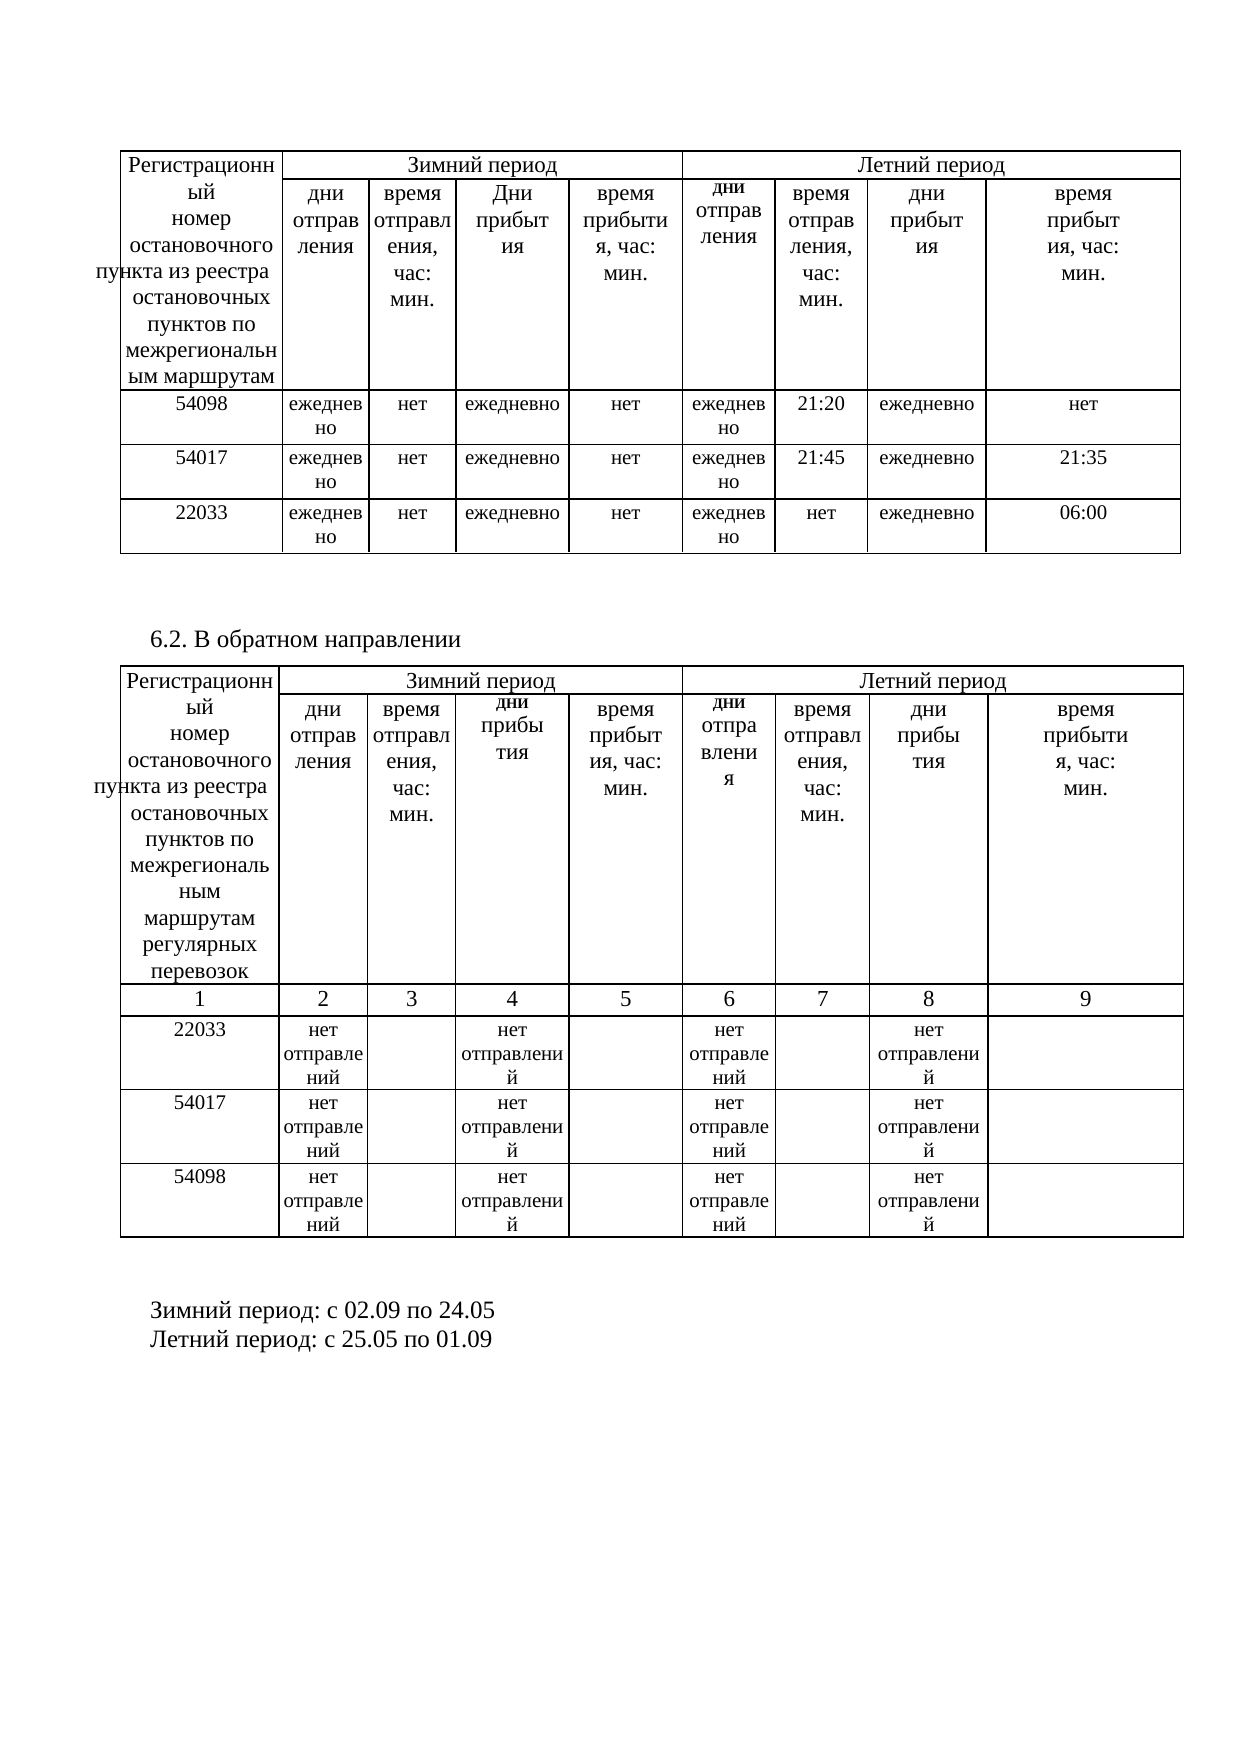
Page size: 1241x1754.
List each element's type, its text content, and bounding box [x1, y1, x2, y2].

table_cell 9 [989, 985, 1183, 1015]
table_cell ДНИ прибы тия [456, 695, 568, 983]
table_cell 8 [870, 985, 987, 1015]
table_cell 22033 [121, 1017, 278, 1089]
table_cell 21:45 [776, 445, 867, 498]
table_cell нет [570, 500, 682, 552]
table_cell время прибыти я, час: мин. [989, 695, 1183, 983]
table_cell [989, 1164, 1183, 1236]
table_cell нет [370, 391, 455, 444]
text Зимний период: с 02.09 по 24.05 [150, 1295, 1090, 1324]
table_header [121, 152, 282, 389]
table_cell нет отправлений [870, 1090, 987, 1162]
table_cell нет отправлений [683, 1017, 775, 1089]
table_cell [989, 1090, 1183, 1162]
table_cell время отправл ения, час: мин. [368, 695, 455, 983]
table_cell ежедневно [457, 391, 568, 444]
table_cell время отправл ения, час: мин. [776, 695, 869, 983]
table_cell ежедневно [283, 445, 368, 498]
table_cell нет отправлений [456, 1090, 568, 1162]
table_cell нет [370, 445, 455, 498]
table_cell [776, 1090, 869, 1162]
table_cell нет отправлений [280, 1164, 367, 1236]
table_cell ежедневно [683, 500, 774, 552]
table_cell время отправл ения, час: мин. [370, 180, 455, 389]
table_cell 54017 [121, 1090, 278, 1162]
table_cell [570, 1090, 682, 1162]
table_cell время прибыт ия, час: мин. [987, 180, 1180, 389]
table_cell нет отправлений [870, 1017, 987, 1089]
table_cell дни прибыт ия [868, 180, 985, 389]
table_cell ежедневно [683, 445, 774, 498]
table_cell нет отправлений [456, 1164, 568, 1236]
table_cell ежедневно [868, 391, 985, 444]
table_cell нет [987, 391, 1180, 444]
table_cell нет [570, 445, 682, 498]
table_cell 7 [776, 985, 869, 1015]
table_cell 06:00 [987, 500, 1180, 552]
table_cell 1 [121, 985, 278, 1015]
table_cell нет отправлений [683, 1164, 775, 1236]
table_cell ежедневно [283, 500, 368, 552]
table_cell нет отправлений [456, 1017, 568, 1089]
table_cell 3 [368, 985, 455, 1015]
table_cell нет отправлений [280, 1017, 367, 1089]
table_cell 22033 [121, 500, 282, 552]
table_cell ежедневно [457, 500, 568, 552]
table_header Регистрационный номер остановочного пункта из реестра остановочных пунктов по межрегиональным маршрутам регулярных перевозок [121, 667, 278, 983]
table_cell дни отправ ления [280, 695, 367, 983]
table_cell Дни прибыт ия [457, 180, 568, 389]
table_cell 54098 [121, 391, 282, 444]
table_header Летний период [683, 667, 1183, 693]
table_cell ежедневно [868, 500, 985, 552]
table_header Зимний период [283, 152, 682, 178]
table_cell время прибыти я, час: мин. [570, 180, 682, 389]
table_cell [570, 1017, 682, 1089]
table_cell нет отправлений [683, 1090, 775, 1162]
table_cell [368, 1017, 455, 1089]
table_cell время прибыт ия, час: мин. [570, 695, 682, 983]
table_cell дни отправ ления [283, 180, 368, 389]
table_cell 2 [280, 985, 367, 1015]
table_cell нет [570, 391, 682, 444]
table_cell дни прибы тия [870, 695, 987, 983]
table_cell ДНИ отпра влени я [683, 695, 775, 983]
text 6.2. В обратном направлении [150, 624, 1090, 653]
table_cell [989, 1017, 1183, 1089]
table_cell [776, 1017, 869, 1089]
table_cell время отправ ления, час: мин. [776, 180, 867, 389]
table_header Зимний период [280, 667, 682, 693]
table_cell [570, 1164, 682, 1236]
table_cell 54017 [121, 445, 282, 498]
table_cell ежедневно [283, 391, 368, 444]
table_cell ежедневно [457, 445, 568, 498]
table_cell ежедневно [683, 391, 774, 444]
table_cell 6 [683, 985, 775, 1015]
table_cell [368, 1164, 455, 1236]
table_cell нет отправлений [870, 1164, 987, 1236]
table_cell ДНИ отправ ления [683, 180, 774, 389]
text Летний период: с 25.05 по 01.09 [150, 1324, 1090, 1353]
table_cell 21:20 [776, 391, 867, 444]
table_cell нет [776, 500, 867, 552]
table_cell [776, 1164, 869, 1236]
table_cell нет [370, 500, 455, 552]
table_cell 4 [456, 985, 568, 1015]
table_header Летний период [683, 152, 1180, 178]
table_cell 21:35 [987, 445, 1180, 498]
table_cell 5 [570, 985, 682, 1015]
table_cell [368, 1090, 455, 1162]
table_cell ежедневно [868, 445, 985, 498]
table_cell 54098 [121, 1164, 278, 1236]
table_cell нет отправлений [280, 1090, 367, 1162]
